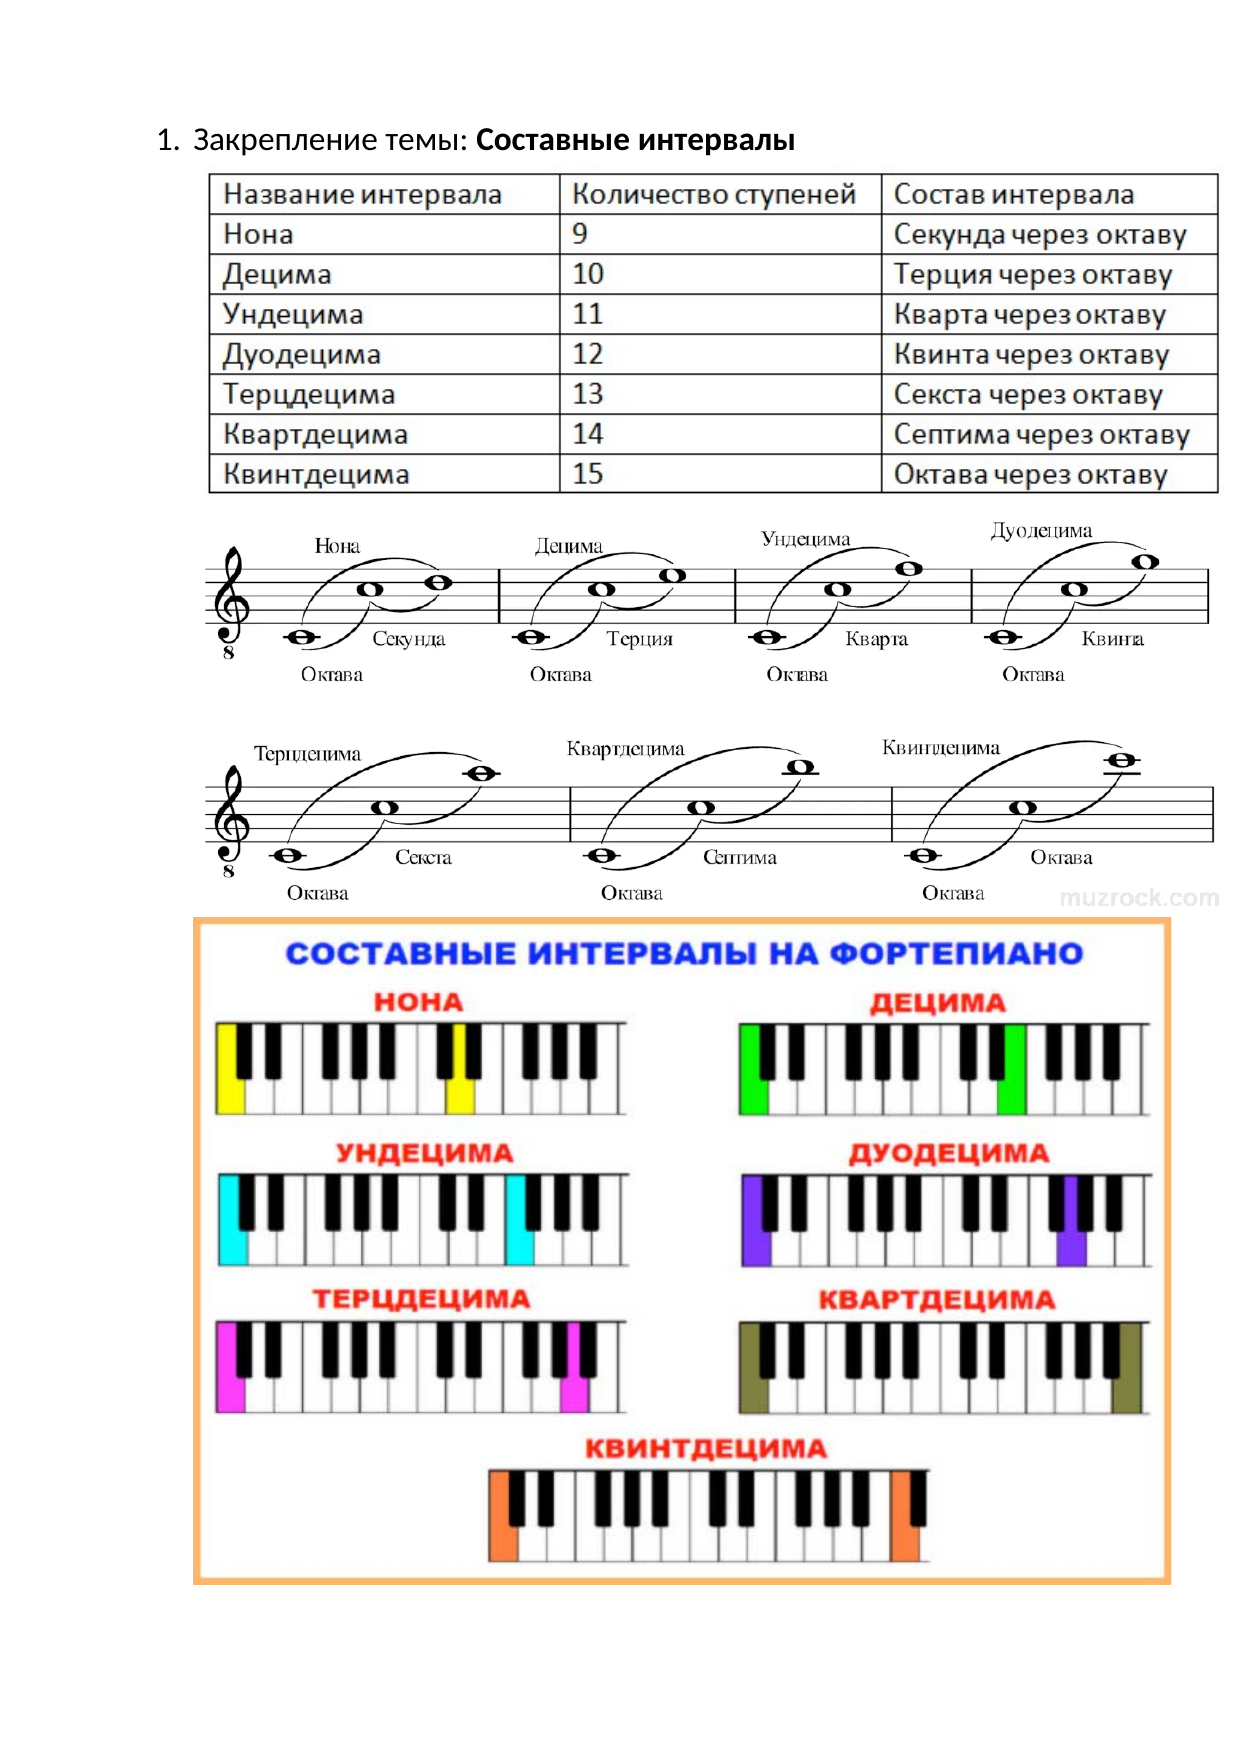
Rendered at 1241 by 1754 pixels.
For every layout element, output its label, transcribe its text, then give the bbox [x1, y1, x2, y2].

picture [193, 917, 1172, 1585]
picture [193, 165, 1227, 508]
list Закрепление темы: Составные интервалы [156, 118, 1152, 159]
picture [193, 512, 1226, 914]
